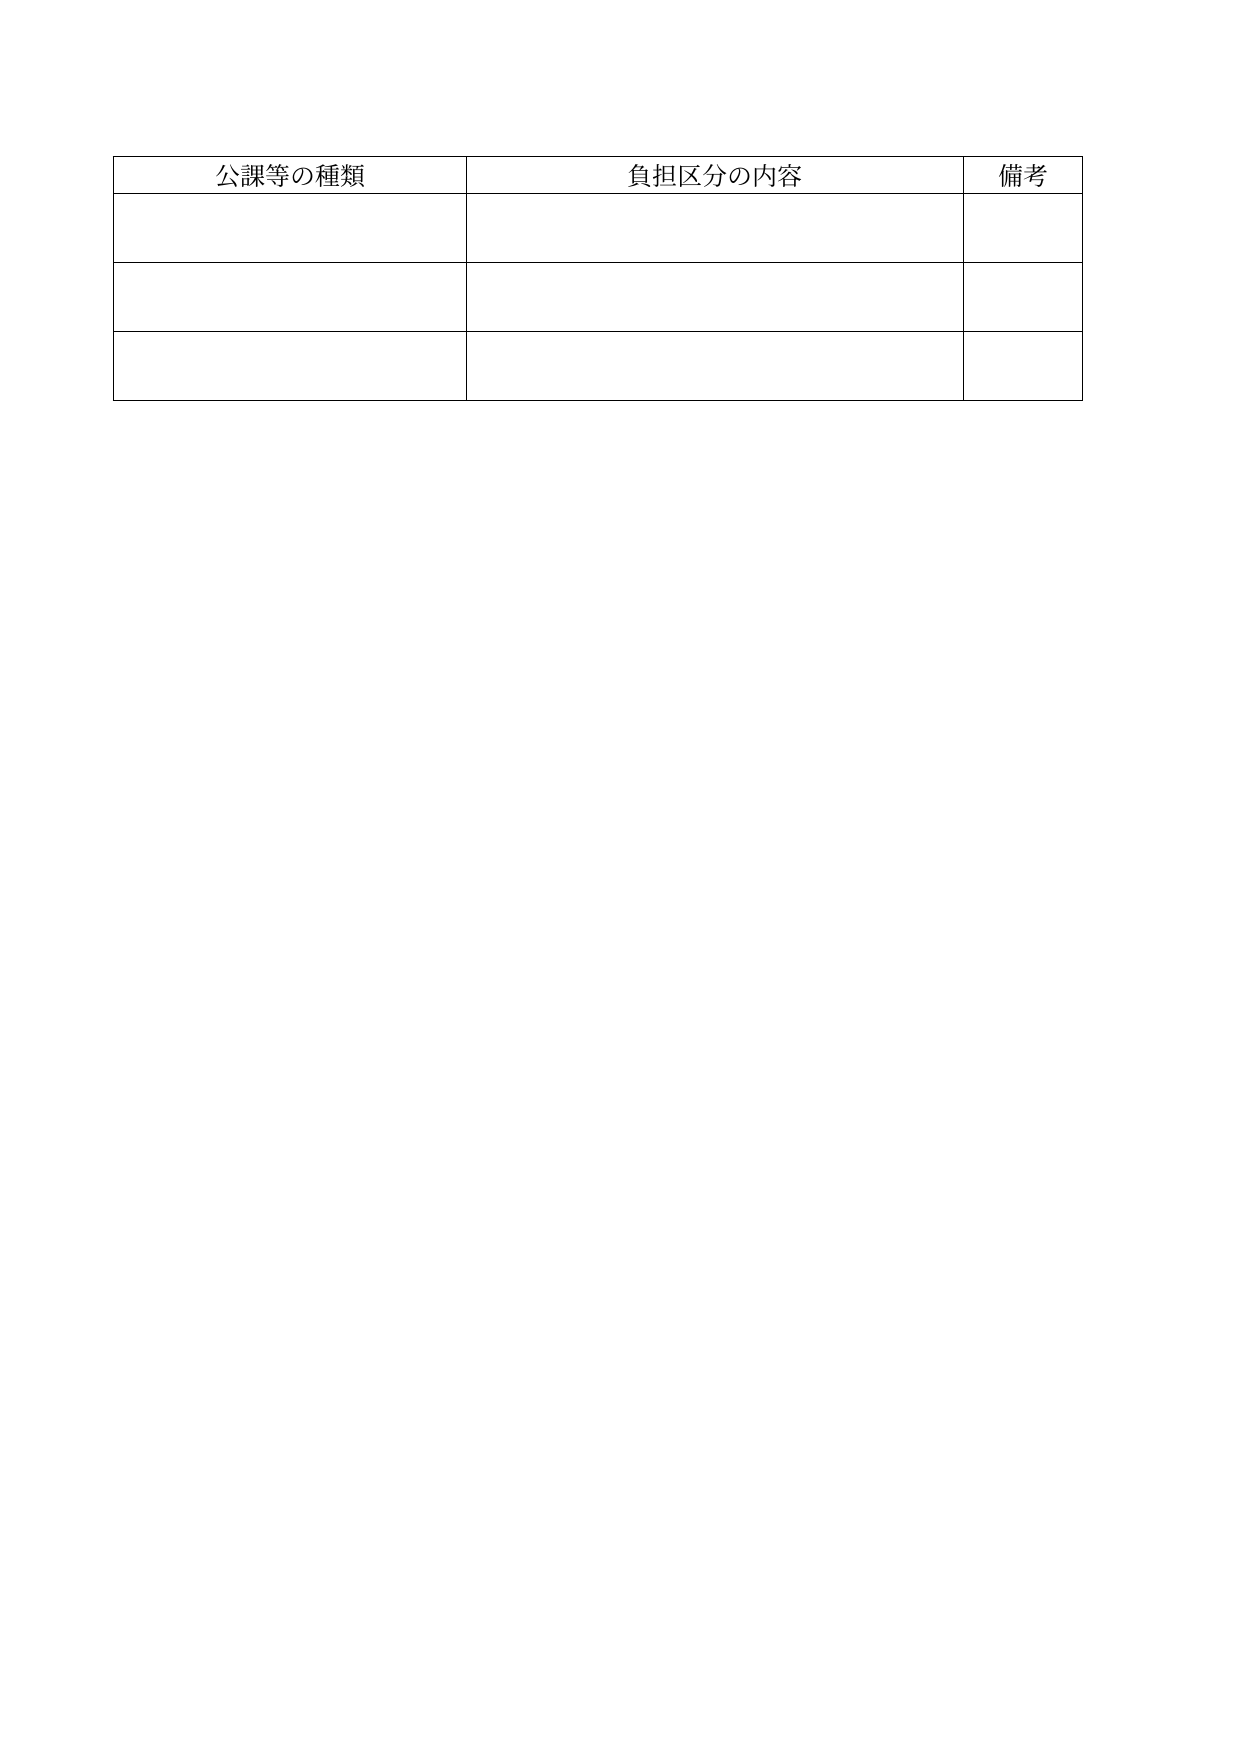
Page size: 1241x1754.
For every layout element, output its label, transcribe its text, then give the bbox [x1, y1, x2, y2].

table_cell [964, 263, 1082, 331]
table_cell [114, 194, 466, 262]
table_cell [467, 194, 963, 262]
table_cell [964, 194, 1082, 262]
table_cell [114, 332, 466, 400]
table_header 負担区分の内容 [467, 157, 963, 193]
table_cell [114, 263, 466, 331]
table_header 公課等の種類 [114, 157, 466, 193]
table_cell [964, 332, 1082, 400]
table_cell [467, 332, 963, 400]
table_header 備考 [964, 157, 1082, 193]
table_cell [467, 263, 963, 331]
